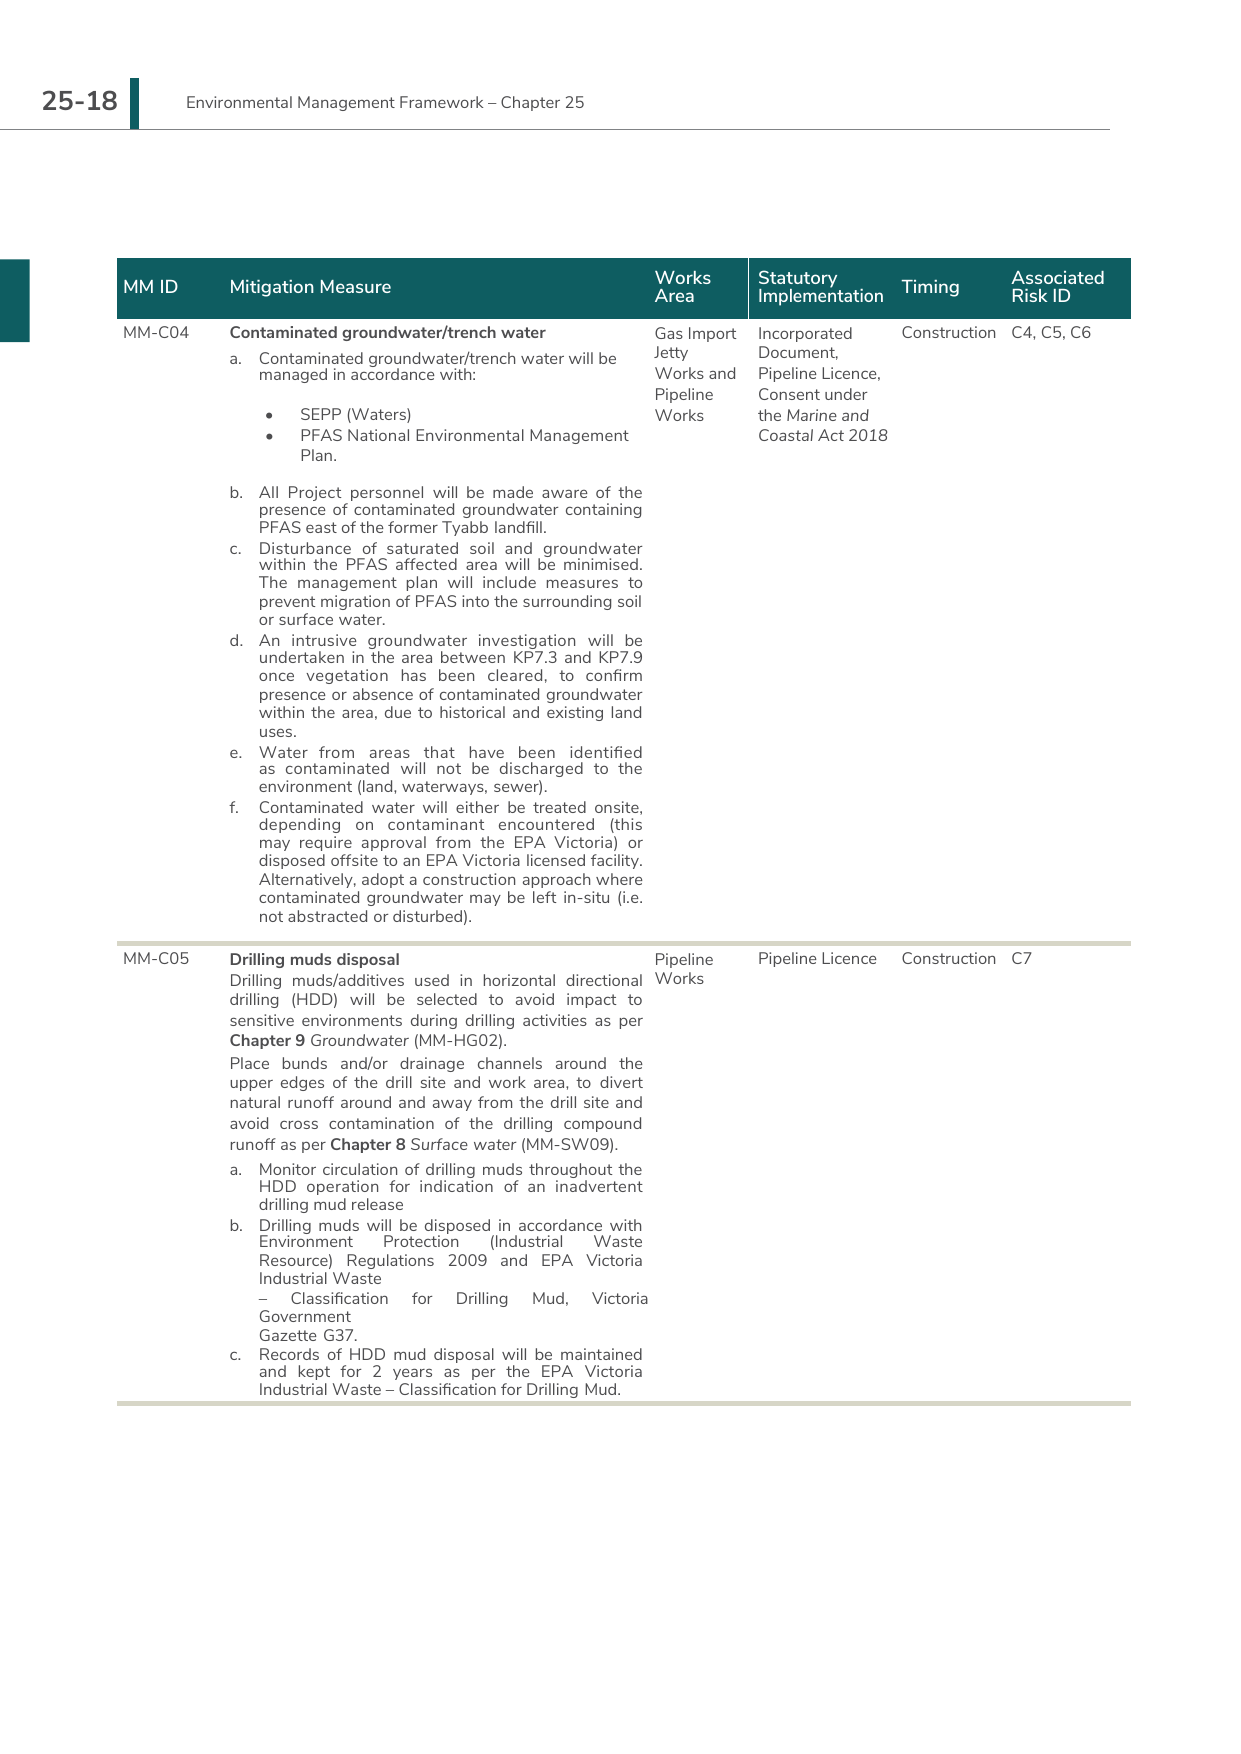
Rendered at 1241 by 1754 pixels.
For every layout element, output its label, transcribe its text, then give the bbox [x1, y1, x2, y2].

table_cell Contaminated groundwater/trench water Contaminated groundwater/trench water will be managed in accordance with: SEPP (Waters) PFAS National Environmental Management Plan. All Project personnel will be made aware of the presence of contaminated groundwater containing PFAS east of the former Tyabb landfill. Disturbance of saturated soil and groundwater within the PFAS affected area will be minimised. The management plan will include measures to prevent migration of PFAS into the surrounding soil or surface water. An intrusive groundwater investigation will be undertaken in the area between KP7.3 and KP7.9 once vegetation has been cleared, to confirm presence or absence of contaminated groundwater within the area, due to historical and existing land uses. Water from areas that have been identified as contaminated will not be discharged to the environment (land, waterways, sewer). Contaminated water will either be treated onsite, depending on contaminant encountered (this may require approval from the EPA Victoria) or disposed offsite to an EPA Victoria licensed facility. Alternatively, adopt a construction approach where contaminated groundwater may be left in-situ (i.e. not abstracted or disturbed). [211, 319, 649, 941]
table_cell Drilling muds disposal Drilling muds/additives used in horizontal directional drilling (HDD) will be selected to avoid impact to sensitive environments during drilling activities as per Chapter 9 Groundwater (MM-HG02). Place bunds and/or drainage channels around the upper edges of the drill site and work area, to divert natural runoff around and away from the drill site and avoid cross contamination of the drilling compound runoff as per Chapter 8 Surface water (MM-SW09). Monitor circulation of drilling muds throughout the HDD operation for indication of an inadvertent drilling mud release Drilling muds will be disposed in accordance with Environment Protection (Industrial Waste Resource) Regulations 2009 and EPA Victoria Industrial Waste – Classification for Drilling Mud, Victoria Government Gazette G37. Records of HDD mud disposal will be maintained and kept for 2 years as per the EPA Victoria Industrial Waste – Classification for Drilling Mud. [211, 946, 649, 1401]
table_cell Gas Import Jetty Works and Pipeline Works [649, 319, 748, 941]
table_header Timing [896, 258, 1006, 319]
table_cell Construction [896, 946, 1006, 1401]
table_cell MM-C05 [117, 946, 211, 1401]
table_header Mitigation Measure [211, 258, 649, 319]
table_cell C7 [1006, 946, 1131, 1401]
table_cell MM-C04 [117, 319, 211, 941]
table_header MM ID [117, 258, 211, 319]
table_header Statutory Implementation [749, 258, 896, 319]
table_cell Construction [896, 319, 1006, 941]
table_cell Incorporated Document, Pipeline Licence, Consent under the Marine and Coastal Act 2018 [749, 319, 896, 941]
table_cell Pipeline Works [649, 946, 748, 1401]
table_cell Pipeline Licence [749, 946, 896, 1401]
table_header Associated Risk ID [1006, 258, 1131, 319]
table_header Works Area [649, 258, 748, 319]
table_cell C4, C5, C6 [1006, 319, 1131, 941]
